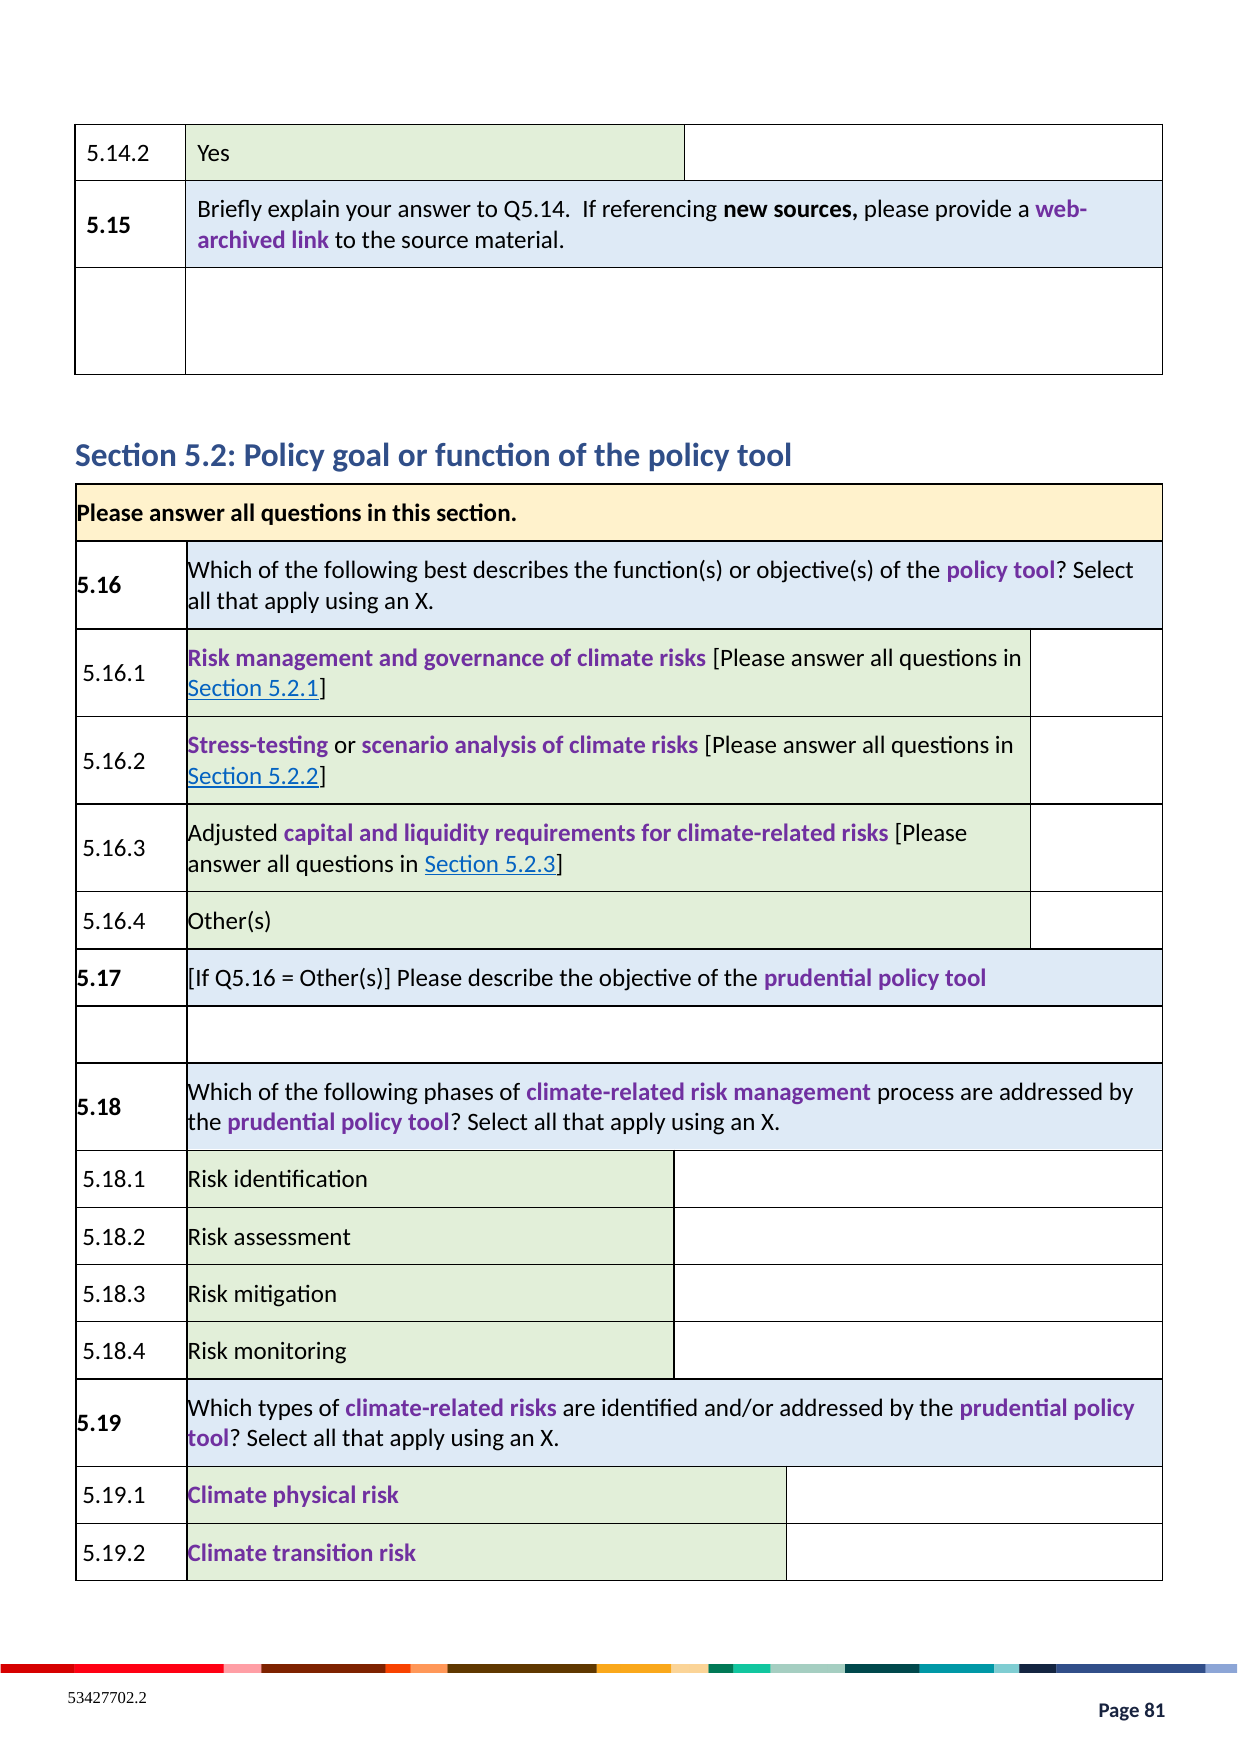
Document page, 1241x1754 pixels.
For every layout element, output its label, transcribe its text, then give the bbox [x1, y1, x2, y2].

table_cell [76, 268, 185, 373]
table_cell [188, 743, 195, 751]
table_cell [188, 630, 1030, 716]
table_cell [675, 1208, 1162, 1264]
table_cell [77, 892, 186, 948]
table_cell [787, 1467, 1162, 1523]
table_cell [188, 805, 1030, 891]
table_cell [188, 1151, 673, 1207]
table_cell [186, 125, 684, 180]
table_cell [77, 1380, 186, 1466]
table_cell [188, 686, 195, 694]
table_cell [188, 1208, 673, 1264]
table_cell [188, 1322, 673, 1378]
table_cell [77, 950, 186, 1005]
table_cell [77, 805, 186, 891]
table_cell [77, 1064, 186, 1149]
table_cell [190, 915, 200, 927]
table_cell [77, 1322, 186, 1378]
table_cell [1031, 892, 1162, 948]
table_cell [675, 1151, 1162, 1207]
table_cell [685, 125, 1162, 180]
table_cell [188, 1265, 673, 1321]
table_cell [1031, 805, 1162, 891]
subtitle Section 5.2: Policy goal or function of the policy tool [75, 434, 1165, 475]
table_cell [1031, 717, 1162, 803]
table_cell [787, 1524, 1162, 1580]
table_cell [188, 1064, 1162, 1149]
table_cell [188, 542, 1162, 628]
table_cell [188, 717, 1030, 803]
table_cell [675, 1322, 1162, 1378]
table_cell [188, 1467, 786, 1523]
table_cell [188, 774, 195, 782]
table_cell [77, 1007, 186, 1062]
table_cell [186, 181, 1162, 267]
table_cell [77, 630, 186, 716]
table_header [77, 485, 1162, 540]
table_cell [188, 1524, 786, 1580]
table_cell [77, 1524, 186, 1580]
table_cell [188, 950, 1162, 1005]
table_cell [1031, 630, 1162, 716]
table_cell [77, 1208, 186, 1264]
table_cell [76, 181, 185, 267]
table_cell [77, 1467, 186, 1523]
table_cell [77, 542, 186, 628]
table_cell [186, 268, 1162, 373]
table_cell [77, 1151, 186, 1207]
picture [0, 1664, 1236, 1673]
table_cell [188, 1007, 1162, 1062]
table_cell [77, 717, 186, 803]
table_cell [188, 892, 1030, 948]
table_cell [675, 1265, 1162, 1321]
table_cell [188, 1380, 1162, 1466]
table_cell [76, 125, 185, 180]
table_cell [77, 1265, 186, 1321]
